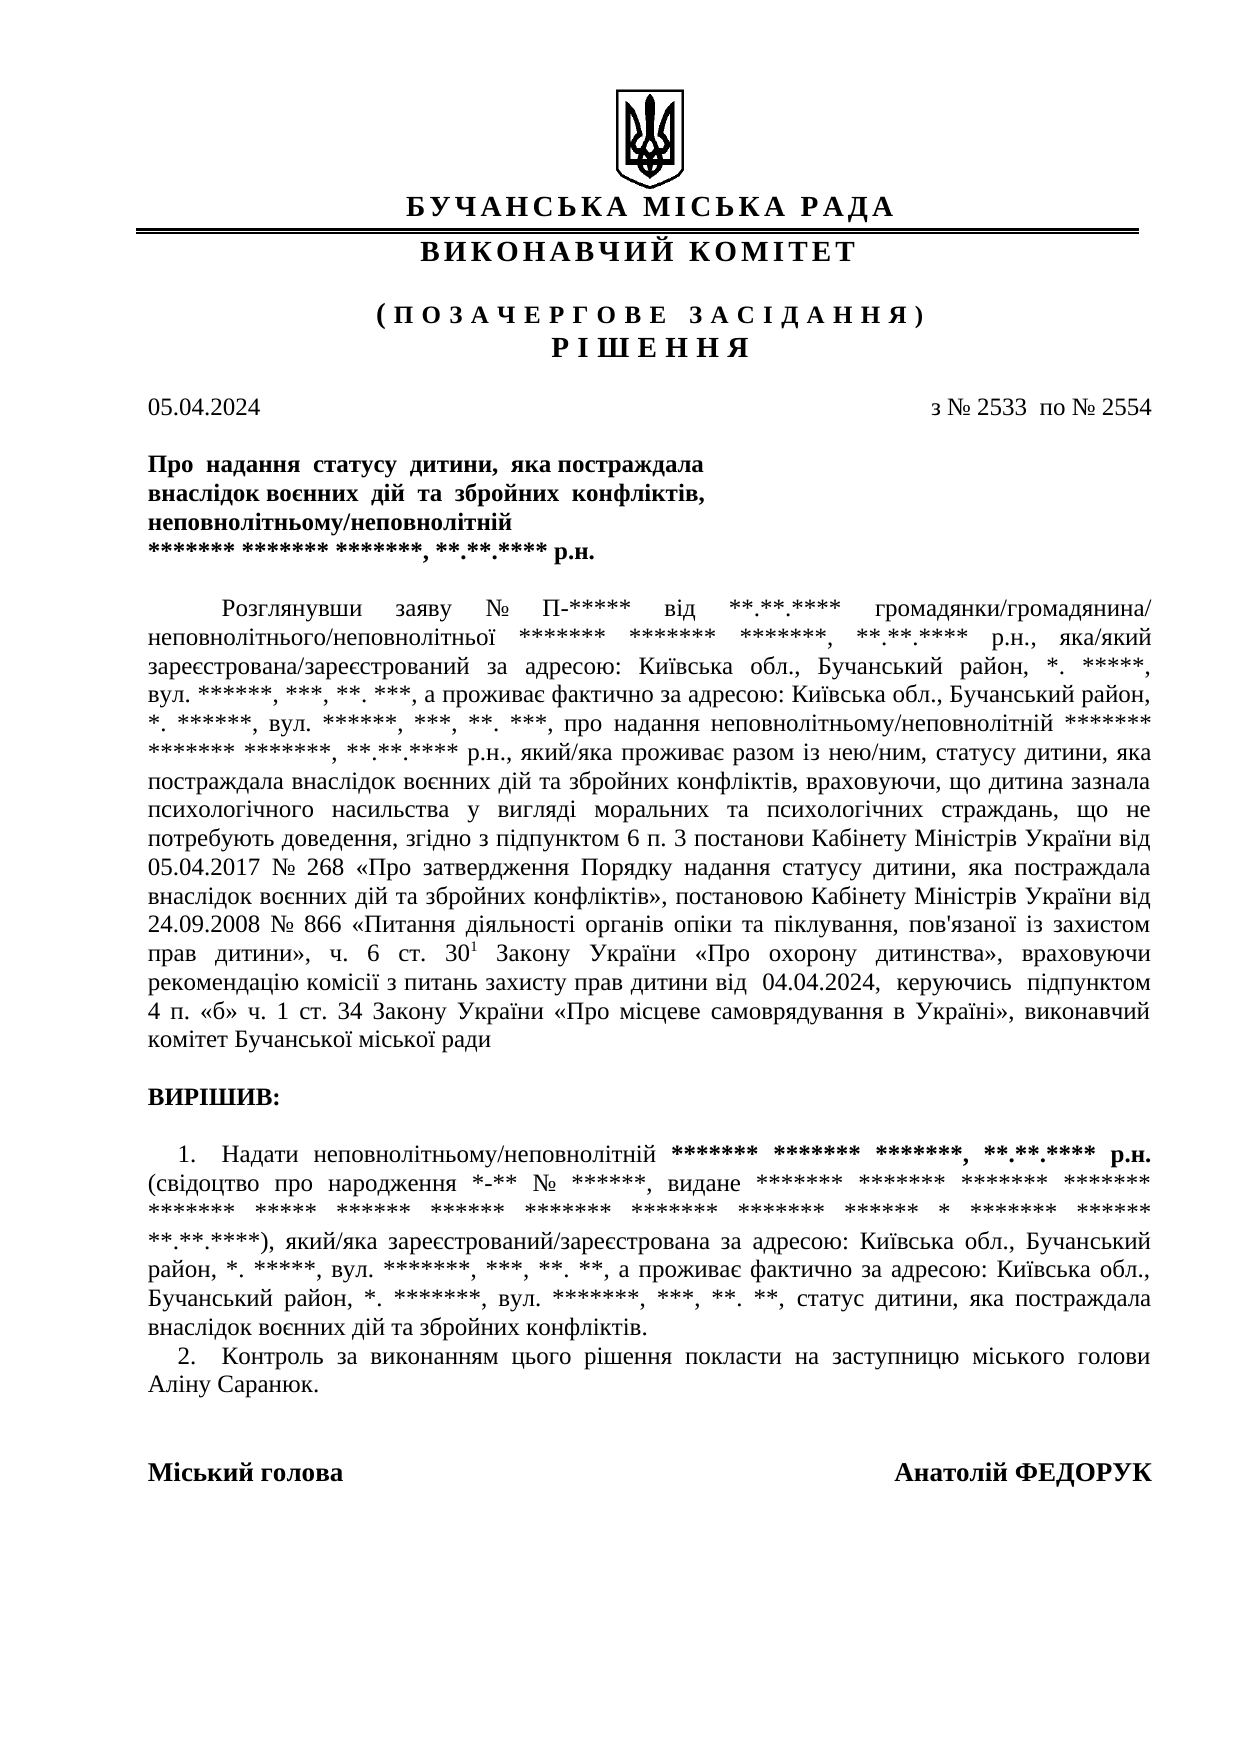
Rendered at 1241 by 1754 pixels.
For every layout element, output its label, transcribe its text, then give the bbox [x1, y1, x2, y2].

table_header Міський голова [136, 1456, 649, 1487]
table_header ВИКОНАВЧИЙ КОМІТЕТ [136, 234, 1139, 296]
table_header з № 2533 по № 2554 [650, 392, 1163, 421]
table_header Анатолій ФЕДОРУК [650, 1456, 1163, 1487]
list Контроль за виконанням цього рішення покласти на заступницю міського голови Аліну Саранюк. [148, 1341, 1152, 1398]
text ВИРІШИВ: [148, 1082, 1152, 1111]
text Розглянувши заяву № П-***** від **.**.**** громадянки/громадянина/ неповнолітнього/неповнолітньої ******* ******* *******, **.**.**** р.н., яка/який зареєстрована/зареєстрований за адресою: Київська обл., Бучанський район, *. *****, вул. ******, ***, **. ***, а проживає фактично за адресою: Київська обл., Бучанський район, *. ******, вул. ******, ***, **. ***, про надання неповнолітньому/неповнолітній ******* ******* *******, **.**.**** р.н., який/яка проживає разом із нею/ним, статусу дитини, яка постраждала внаслідок воєнних дій та збройних конфліктів, враховуючи, що дитина зазнала психологічного насильства у вигляді моральних та психологічних страждань, що не потребують доведення, згідно з підпунктом 6 п. 3 постанови Кабінету Міністрів України від 05.04.2017 № 268 «Про затвердження Порядку надання статусу дитини, яка постраждала внаслідок воєнних дій та збройних конфліктів», постановою Кабінету Міністрів України від 24.09.2008 № 866 «Питання діяльності органів опіки та піклування, пов'язаної із захистом прав дитини», ч. 6 ст. 301 Закону України «Про охорону дитинства», враховуючи рекомендацію комісії з питань захисту прав дитини від 04.04.2024, керуючись підпунктом 4 п. «б» ч. 1 ст. 34 Закону України «Про місцеве самоврядування в Україні», виконавчий комітет Бучанської міської ради [148, 593, 1152, 1053]
text Про надання статусу дитини, яка постраждала внаслідок воєнних дій та збройних конфліктів, неповнолітньому/неповнолітній [148, 449, 812, 536]
text ******* ******* *******, **.**.**** р.н. [148, 536, 812, 564]
text (ПОЗАЧЕРГОВЕ ЗАСІДАННЯ) [148, 296, 1152, 330]
list Надати неповнолітньому/неповнолітній ******* ******* *******, **.**.**** р.н. (свідоцтво про народження *-** № ******, видане ******* ******* ******* ******* ******* ***** ****** ****** ******* ******* ******* ****** * ******* ****** **.**.****), який/яка зареєстрований/зареєстрована за адресою: Київська обл., Бучанський район, *. *****, вул. *******, ***, **. **, а проживає фактично за адресою: Київська обл., Бучанський район, *. *******, вул. *******, ***, **. **, статус дитини, яка постраждала внаслідок воєнних дій та збройних конфліктів. [148, 1139, 1152, 1341]
text БУЧАНСЬКА МІСЬКА РАДА [148, 189, 1152, 223]
picture [614, 88, 685, 189]
text РІШЕННЯ [148, 330, 1152, 363]
table_header 05.04.2024 [136, 392, 649, 421]
